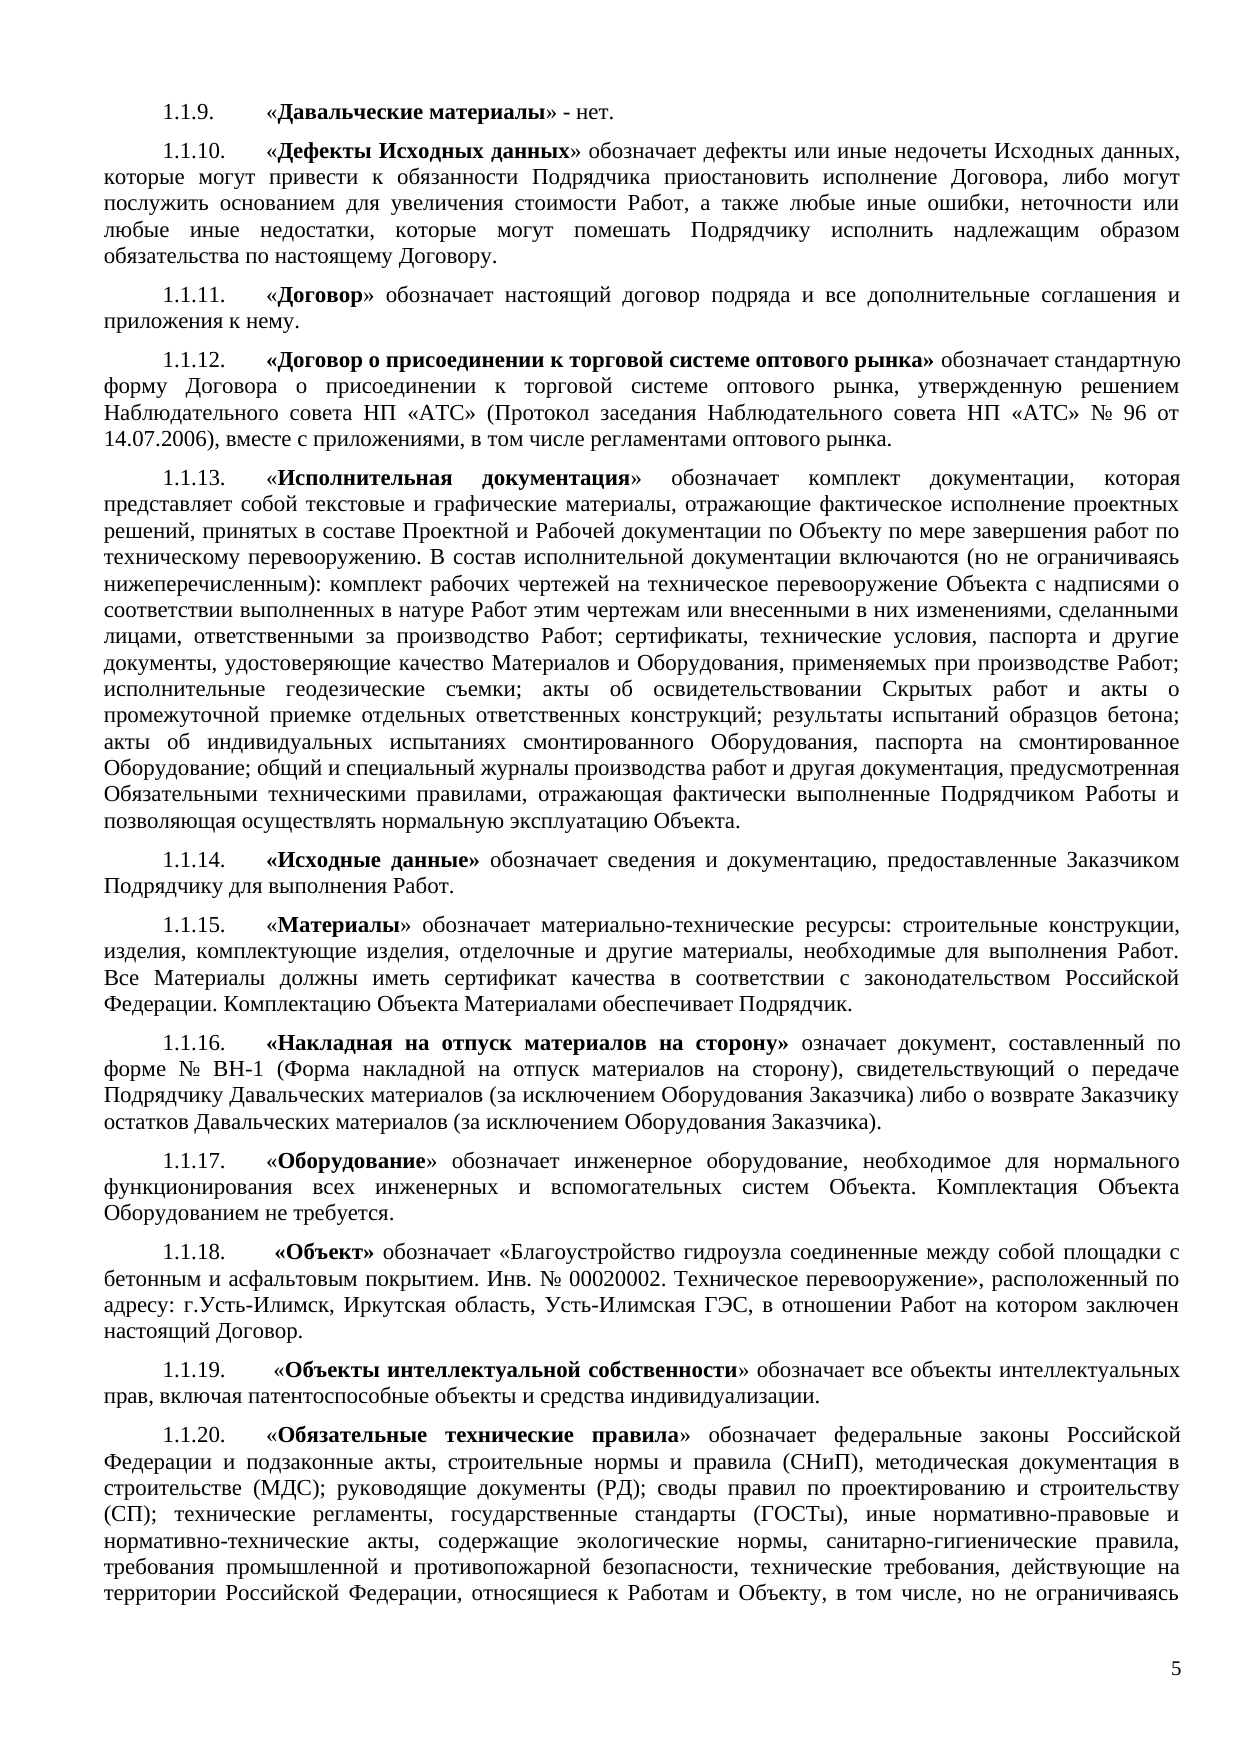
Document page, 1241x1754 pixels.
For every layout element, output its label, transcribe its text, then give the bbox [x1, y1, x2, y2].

text «Исполнительная документация» обозначает комплект документации, которая представляет собой текстовые и графические материалы, отражающие фактическое исполнение проектных решений, принятых в составе Проектной и Рабочей документации по Объекту по мере завершения работ по техническому перевооружению. В состав исполнительной документации включаются (но не ограничиваясь нижеперечисленным): комплект рабочих чертежей на техническое перевооружение Объекта с надписями о соответствии выполненных в натуре Работ этим чертежам или внесенными в них изменениями, сделанными лицами, ответственными за производство Работ; сертификаты, технические условия, паспорта и другие документы, удостоверяющие качество Материалов и Оборудования, применяемых при производстве Работ; исполнительные геодезические съемки; акты об освидетельствовании Скрытых работ и акты о промежуточной приемке отдельных ответственных конструкций; результаты испытаний образцов бетона; акты об индивидуальных испытаниях смонтированного Оборудования, паспорта на смонтированное Оборудование; общий и специальный журналы производства работ и другая документация, предусмотренная Обязательными техническими правилами, отражающая фактически выполненные Подрядчиком Работы и позволяющая осуществлять нормальную эксплуатацию Объекта. [103, 464, 1181, 833]
text «Материалы» обозначает материально-технические ресурсы: строительные конструкции, изделия, комплектующие изделия, отделочные и другие материалы, необходимые для выполнения Работ. Все Материалы должны иметь сертификат качества в соответствии с законодательством Российской Федерации. Комплектацию Объекта Материалами обеспечивает Подрядчик. [103, 911, 1181, 1016]
text «Накладная на отпуск материалов на сторону» означает документ, составленный по форме № ВН-1 (Форма накладной на отпуск материалов на сторону), свидетельствующий о передаче Подрядчику Давальческих материалов (за исключением Оборудования Заказчика) либо о возврате Заказчику остатков Давальческих материалов (за исключением Оборудования Заказчика). [103, 1029, 1181, 1134]
text «Договор» обозначает настоящий договор подряда и все дополнительные соглашения и приложения к нему. [103, 281, 1181, 334]
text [103, 1421, 1181, 1606]
text «Исходные данные» обозначает сведения и документацию, предоставленные Заказчиком Подрядчику для выполнения Работ. [103, 846, 1181, 898]
text «Объекты интеллектуальной собственности» обозначает все объекты интеллектуальных прав, включая патентоспособные объекты и средства индивидуализации. [103, 1356, 1181, 1409]
text «Объект» обозначает «Благоустройство гидроузла соединенные между собой площадки с бетонным и асфальтовым покрытием. Инв. № 00020002. Техническое перевооружение», расположенный по адресу: г.Усть-Илимск, Иркутская область, Усть-Илимская ГЭС, в отношении Работ на котором заключен настоящий Договор. [103, 1238, 1181, 1344]
text «Давальческие материалы» - нет. [103, 98, 1181, 124]
text «Договор о присоединении к торговой системе оптового рынка» обозначает стандартную форму Договора о присоединении к торговой системе оптового рынка, утвержденную решением Наблюдательного совета НП «АТС» (Протокол заседания Наблюдательного совета НП «АТС» № 96 от 14.07.2006), вместе с приложениями, в том числе регламентами оптового рынка. [103, 346, 1181, 452]
text «Дефекты Исходных данных» обозначает дефекты или иные недочеты Исходных данных, которые могут привести к обязанности Подрядчика приостановить исполнение Договора, либо могут послужить основанием для увеличения стоимости Работ, а также любые иные ошибки, неточности или любые иные недостатки, которые могут помешать Подрядчику исполнить надлежащим образом обязательства по настоящему Договору. [103, 137, 1181, 268]
text «Оборудование» обозначает инженерное оборудование, необходимое для нормального функционирования всех инженерных и вспомогательных систем Объекта. Комплектация Объекта Оборудованием не требуется. [103, 1147, 1181, 1226]
